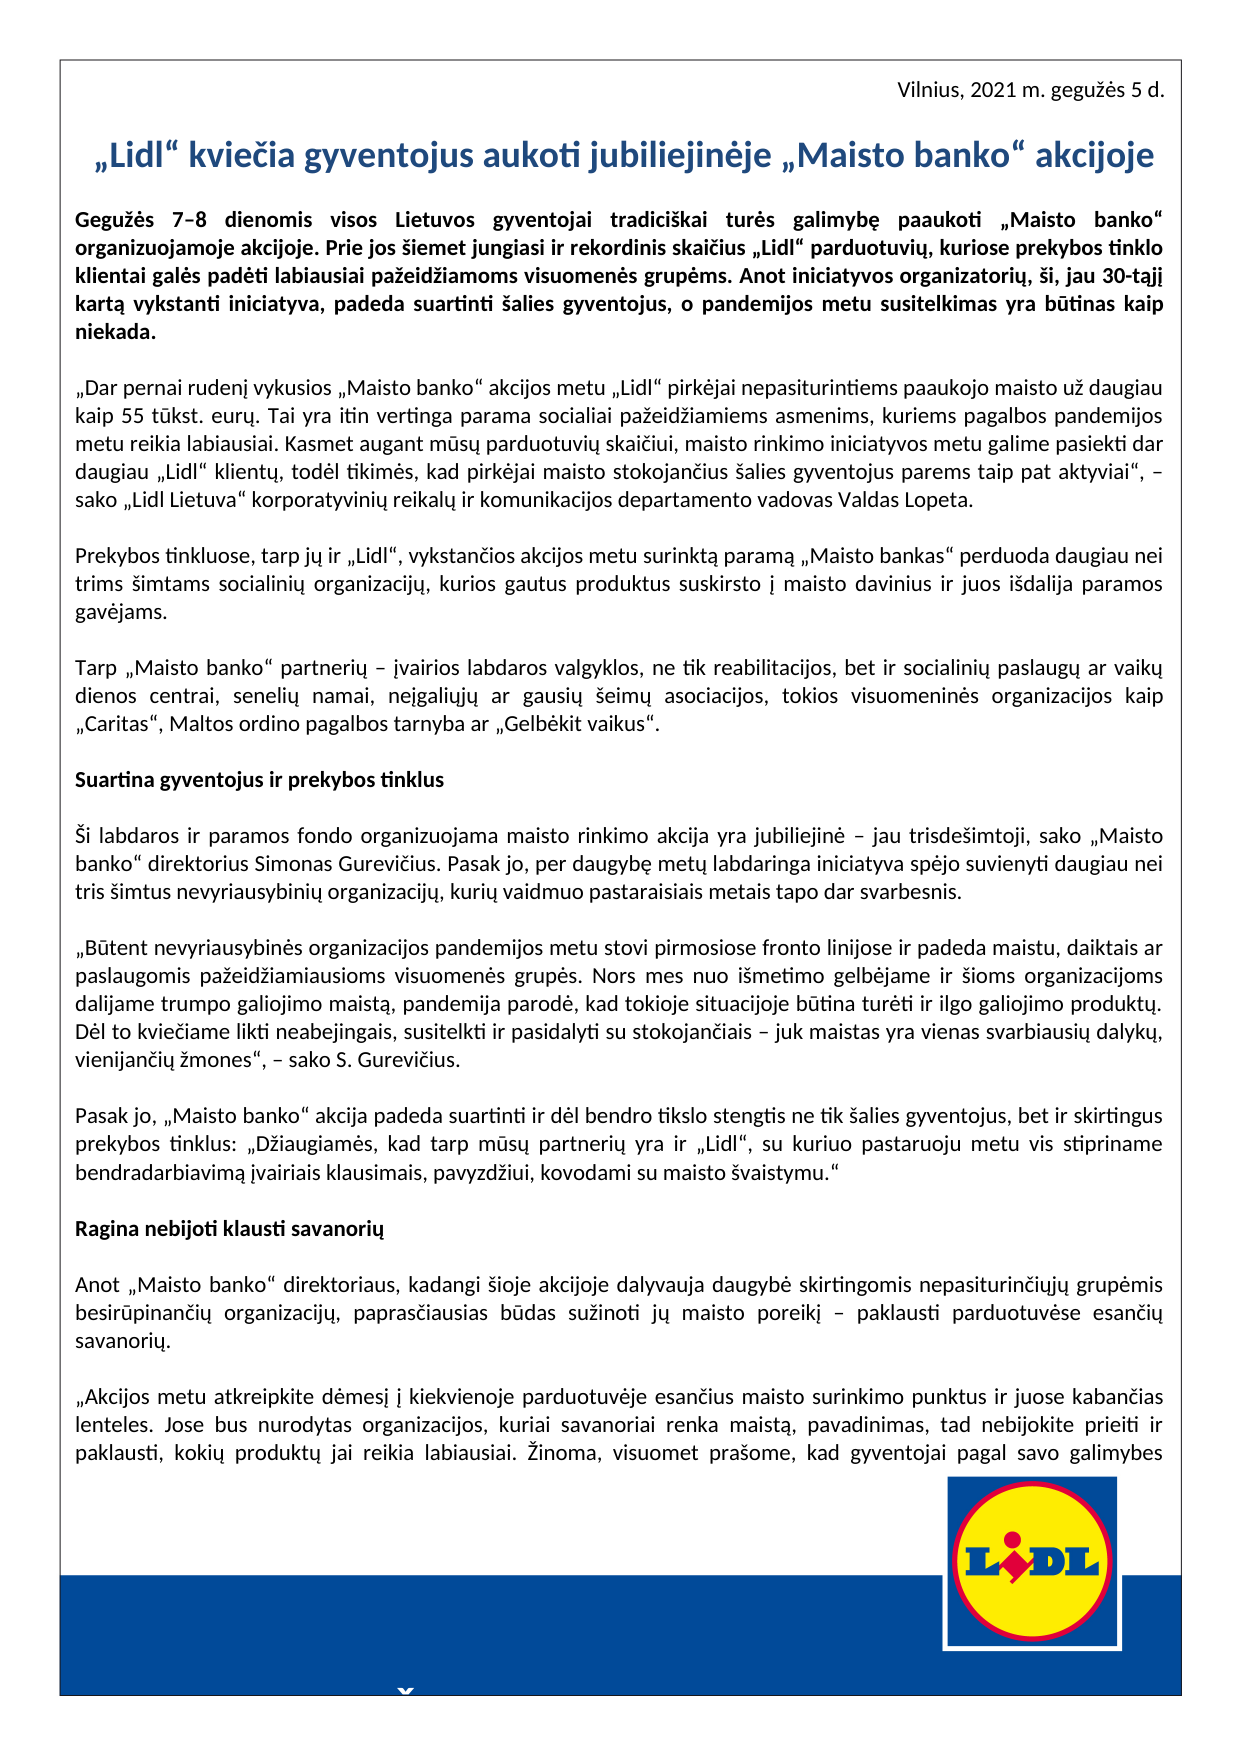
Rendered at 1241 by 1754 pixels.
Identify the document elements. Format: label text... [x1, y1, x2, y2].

text Gegužės 7–8 dienomis visos Lietuvos gyventojai tradiciškai turės galimybę paaukoti „Maisto banko“ organizuojamoje akcijoje. Prie jos šiemet jungiasi ir rekordinis skaičius „Lidl“ parduotuvių, kuriose prekybos tinklo klientai galės padėti labiausiai pažeidžiamoms visuomenės grupėms. Anot iniciatyvos organizatorių, ši, jau 30-tąjį kartą vykstanti iniciatyva, padeda suartinti šalies gyventojus, o pandemijos metu susitelkimas yra būtinas kaip niekada. [75, 205, 1165, 345]
picture [0, 0, 1241, 1754]
text Suartina gyventojus ir prekybos tinklus [75, 765, 1165, 793]
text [75, 1382, 1165, 1466]
text Anot „Maisto banko“ direktoriaus, kadangi šioje akcijoje dalyvauja daugybė skirtingomis nepasiturinčiųjų grupėmis besirūpinančių organizacijų, paprasčiausias būdas sužinoti jų maisto poreikį – paklausti parduotuvėse esančių savanorių. [75, 1270, 1165, 1354]
text Ragina nebijoti klausti savanorių [75, 1214, 1165, 1242]
text Pasak jo, „Maisto banko“ akcija padeda suartinti ir dėl bendro tikslo stengtis ne tik šalies gyventojus, bet ir skirtingus prekybos tinklus: „Džiaugiamės, kad tarp mūsų partnerių yra ir „Lidl“, su kuriuo pastaruoju metu vis stipriname bendradarbiavimą įvairiais klausimais, pavyzdžiui, kovodami su maisto švaistymu.“ [75, 1102, 1165, 1186]
text Prekybos tinkluose, tarp jų ir „Lidl“, vykstančios akcijos metu surinktą paramą „Maisto bankas“ perduoda daugiau nei trims šimtams socialinių organizacijų, kurios gautus produktus suskirsto į maisto davinius ir juos išdalija paramos gavėjams. [75, 541, 1165, 625]
text „Būtent nevyriausybinės organizacijos pandemijos metu stovi pirmosiose fronto linijose ir padeda maistu, daiktais ar paslaugomis pažeidžiamiausioms visuomenės grupės. Nors mes nuo išmetimo gelbėjame ir šioms organizacijoms dalijame trumpo galiojimo maistą, pandemija parodė, kad tokioje situacijoje būtina turėti ir ilgo galiojimo produktų. Dėl to kviečiame likti neabejingais, susitelkti ir pasidalyti su stokojančiais – juk maistas yra vienas svarbiausių dalykų, vienijančių žmones“, – sako S. Gurevičius. [75, 933, 1165, 1073]
text Ši labdaros ir paramos fondo organizuojama maisto rinkimo akcija yra jubiliejinė – jau trisdešimtoji, sako „Maisto banko“ direktorius Simonas Gurevičius. Pasak jo, per daugybę metų labdaringa iniciatyva spėjo suvienyti daugiau nei tris šimtus nevyriausybinių organizacijų, kurių vaidmuo pastaraisiais metais tapo dar svarbesnis. [75, 821, 1165, 905]
text „Lidl“ kviečia gyventojus aukoti jubiliejinėje „Maisto banko“ akcijoje [75, 131, 1165, 177]
text Tarp „Maisto banko“ partnerių – įvairios labdaros valgyklos, ne tik reabilitacijos, bet ir socialinių paslaugų ar vaikų dienos centrai, senelių namai, neįgaliųjų ar gausių šeimų asociacijos, tokios visuomeninės organizacijos kaip „Caritas“, Maltos ordino pagalbos tarnyba ar „Gelbėkit vaikus“. [75, 653, 1165, 737]
text Vilnius, 2021 m. gegužės 5 d. [75, 75, 1165, 103]
text „Dar pernai rudenį vykusios „Maisto banko“ akcijos metu „Lidl“ pirkėjai nepasiturintiems paaukojo maisto už daugiau kaip 55 tūkst. eurų. Tai yra itin vertinga parama socialiai pažeidžiamiems asmenims, kuriems pagalbos pandemijos metu reikia labiausiai. Kasmet augant mūsų parduotuvių skaičiui, maisto rinkimo iniciatyvos metu galime pasiekti dar daugiau „Lidl“ klientų, todėl tikimės, kad pirkėjai maisto stokojančius šalies gyventojus parems taip pat aktyviai“, – sako „Lidl Lietuva“ korporatyvinių reikalų ir komunikacijos departamento vadovas Valdas Lopeta. [75, 373, 1165, 513]
